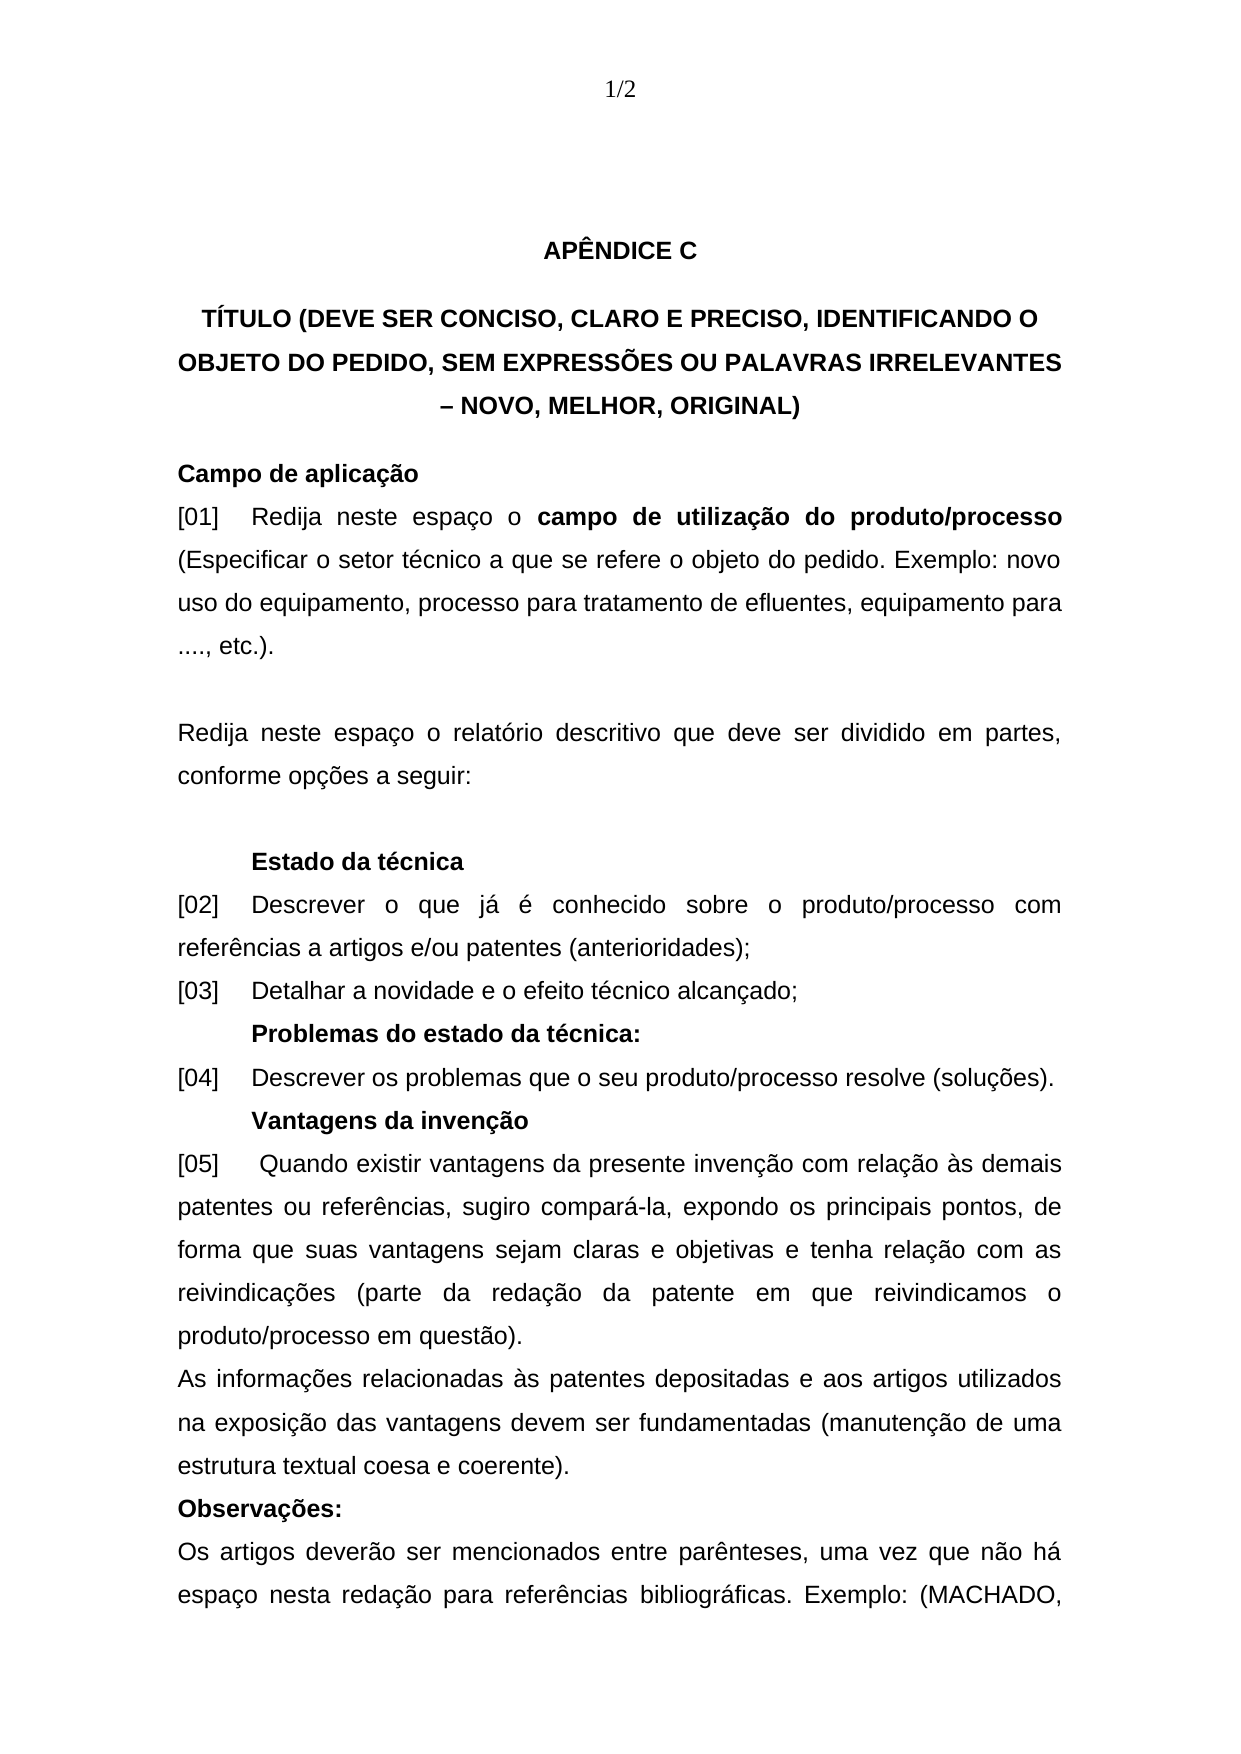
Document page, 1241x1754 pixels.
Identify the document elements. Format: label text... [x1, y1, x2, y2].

text Campo de aplicação [177, 459, 1063, 487]
list Detalhar a novidade e o efeito técnico alcançado; [177, 976, 1063, 1005]
list Quando existir vantagens da presente invenção com relação às demais patentes ou referências, sugiro compará-la, expondo os principais pontos, de forma que suas vantagens sejam claras e objetivas e tenha relação com as reivindicações (parte da redação da patente em que reivindicamos o produto/processo em questão). [177, 1149, 1063, 1350]
list Descrever o que já é conhecido sobre o produto/processo com referências a artigos e/ou patentes (anterioridades); [177, 890, 1063, 962]
list Descrever os problemas que o seu produto/processo resolve (soluções). [177, 1062, 1063, 1091]
text Redija neste espaço o relatório descritivo que deve ser dividido em partes, conforme opções a seguir: [177, 717, 1063, 789]
list Redija neste espaço o campo de utilização do produto/processo (Especificar o setor técnico a que se refere o objeto do pedido. Exemplo: novo uso do equipamento, processo para tratamento de efluentes, equipamento para ...., etc.). [177, 502, 1063, 660]
text As informações relacionadas às patentes depositadas e aos artigos utilizados na exposição das vantagens devem ser fundamentadas (manutenção de uma estrutura textual coesa e coerente). [177, 1364, 1063, 1479]
text Vantagens da invenção [177, 1106, 1063, 1134]
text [177, 1537, 1063, 1609]
text APÊNDICE C [177, 236, 1063, 265]
text TÍTULO (deve ser conciso, claro e preciso, identificando o objeto do pedido, sem expressões ou palavras irrelevantes – novo, melhor, original) [177, 304, 1063, 419]
text Estado da técnica [177, 847, 1063, 876]
text Observações: [177, 1494, 1063, 1522]
text Problemas do estado da técnica: [177, 1019, 1063, 1048]
